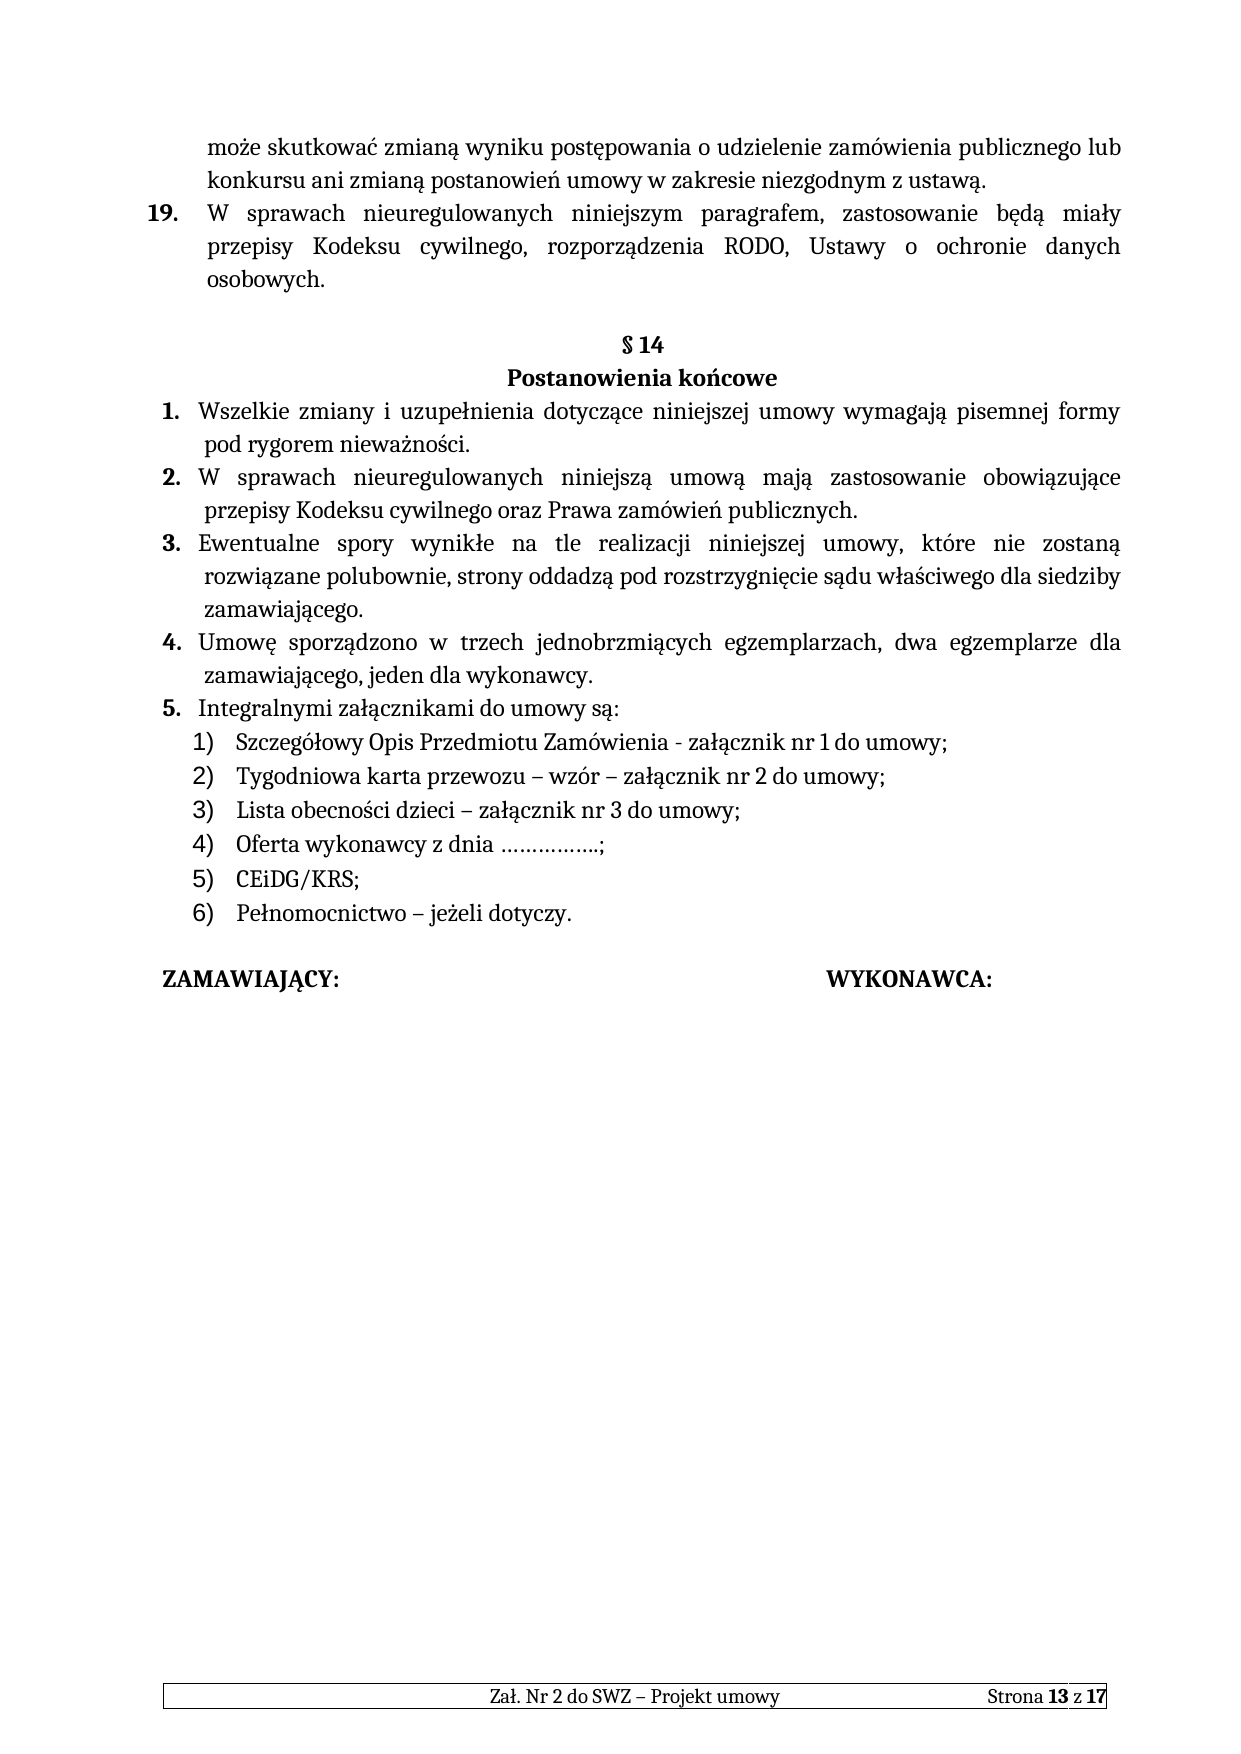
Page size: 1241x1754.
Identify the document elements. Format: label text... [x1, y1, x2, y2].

list Ewentualne spory wynikłe na tle realizacji niniejszej umowy, które nie zostaną rozwiązane polubownie, strony oddadzą pod rozstrzygnięcie sądu właściwego dla siedziby zamawiającego. [162, 529, 1122, 624]
list Umowę sporządzono w trzech jednobrzmiących egzemplarzach, dwa egzemplarze dla zamawiającego, jeden dla wykonawcy. [162, 628, 1122, 690]
list Oferta wykonawcy z dnia …………….; [192, 829, 1122, 859]
list Postanowienia końcowe [162, 364, 1122, 393]
text ZAMAWIAJĄCY: WYKONAWCA: [162, 965, 1122, 993]
list Integralnymi załącznikami do umowy są: [162, 694, 1122, 723]
list Szczegółowy Opis Przedmiotu Zamówienia - załącznik nr 1 do umowy; [192, 727, 1122, 757]
list Lista obecności dzieci – załącznik nr 3 do umowy; [192, 795, 1122, 825]
list CEiDG/KRS; [192, 863, 1122, 893]
list W sprawach nieuregulowanych niniejszym paragrafem, zastosowanie będą miały przepisy Kodeksu cywilnego, rozporządzenia RODO, Ustawy o ochronie danych osobowych. [148, 199, 1122, 294]
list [162, 133, 1122, 195]
list Wszelkie zmiany i uzupełnienia dotyczące niniejszej umowy wymagają pisemnej formy pod rygorem nieważności. [162, 397, 1122, 459]
list W sprawach nieuregulowanych niniejszą umową mają zastosowanie obowiązujące przepisy Kodeksu cywilnego oraz Prawa zamówień publicznych. [162, 463, 1122, 525]
list Pełnomocnictwo – jeżeli dotyczy. [192, 898, 1122, 927]
list § 14 [162, 331, 1122, 360]
list Tygodniowa karta przewozu – wzór – załącznik nr 2 do umowy; [192, 761, 1122, 791]
